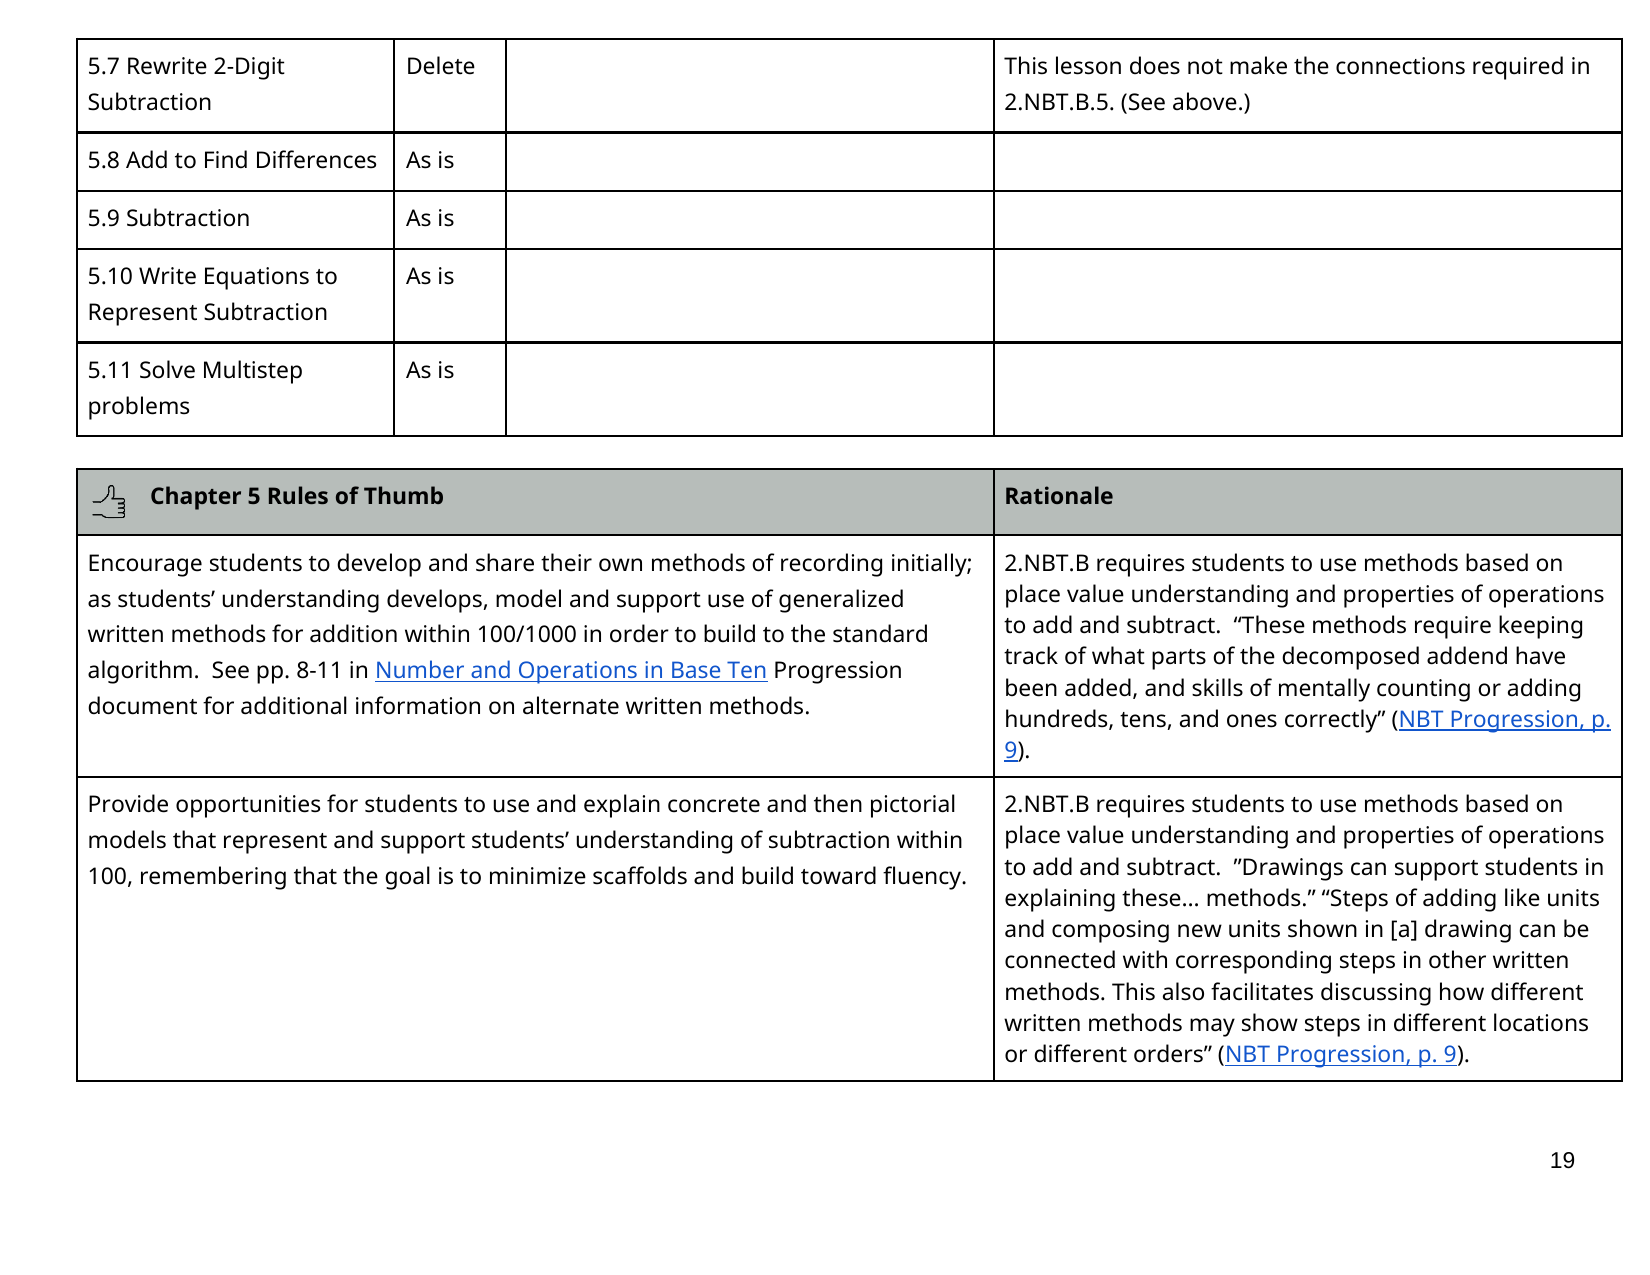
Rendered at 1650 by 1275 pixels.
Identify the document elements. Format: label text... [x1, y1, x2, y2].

table_cell [995, 134, 1621, 189]
table_cell As is [395, 134, 505, 189]
table_header Chapter 5 Rules of Thumb [78, 470, 993, 534]
table_cell As is [395, 250, 505, 341]
table_cell This lesson does not make the connections required in 2.NBT.B.5. (See above.) [995, 40, 1621, 131]
table_cell 5.7 Rewrite 2-Digit Subtraction [78, 40, 393, 131]
table_cell 2.NBT.B requires students to use methods based on place value understanding and properties of operations to add and subtract. “These methods require keeping track of what parts of the decomposed addend have been added, and skills of mentally counting or adding hundreds, tens, and ones correctly” (NBT Progression, p. 9). [995, 536, 1621, 776]
table_cell Encourage students to develop and share their own methods of recording initially; as students’ understanding develops, model and support use of generalized written methods for addition within 100/1000 in order to build to the standard algorithm. See pp. 8-11 in Number and Operations in Base Ten Progression document for additional information on alternate written methods. [78, 536, 993, 776]
table_cell As is [395, 192, 505, 247]
table_cell [995, 250, 1621, 341]
table_cell [507, 250, 993, 341]
table_header Rationale [995, 470, 1621, 534]
table_cell [507, 134, 993, 189]
table_cell Provide opportunities for students to use and explain concrete and then pictorial models that represent and support students’ understanding of subtraction within 100, remembering that the goal is to minimize scaffolds and build toward fluency. [78, 778, 993, 1080]
table_cell Delete [395, 40, 505, 131]
table_cell [507, 192, 993, 247]
table_cell [507, 40, 993, 131]
table_cell 5.8 Add to Find Differences [78, 134, 393, 189]
table_cell 5.9 Subtraction [78, 192, 393, 247]
table_cell [995, 344, 1621, 435]
table_cell 5.11 Solve Multistep problems [78, 344, 393, 435]
table_cell [995, 192, 1621, 247]
table_cell 2.NBT.B requires students to use methods based on place value understanding and properties of operations to add and subtract. ”Drawings can support students in explaining these… methods.” “Steps of adding like units and composing new units shown in [a] drawing can be connected with corresponding steps in other written methods. This also facilitates discussing how different written methods may show steps in different locations or different orders” (NBT Progression, p. 9). [995, 778, 1621, 1080]
table_cell [507, 344, 993, 435]
table_cell As is [395, 344, 505, 435]
table_cell 5.10 Write Equations to Represent Subtraction [78, 250, 393, 341]
picture [87, 480, 131, 524]
